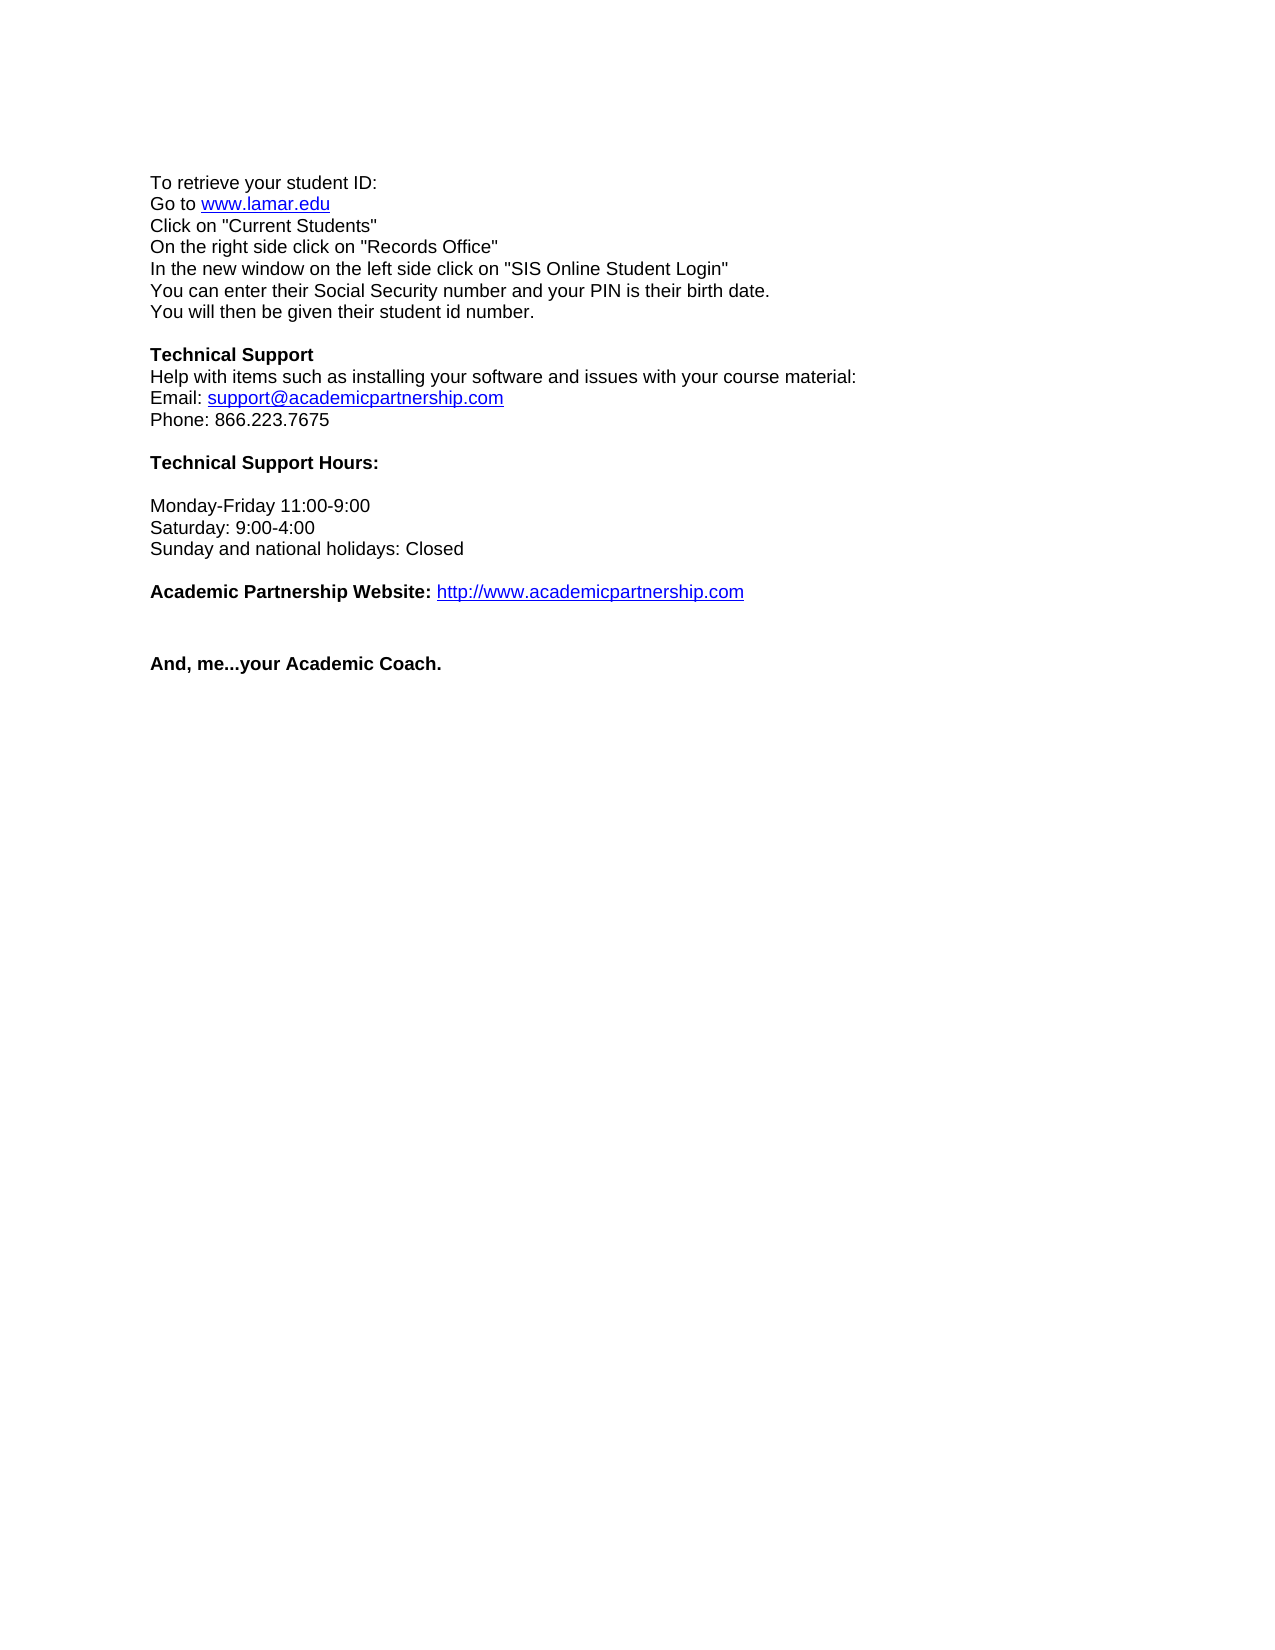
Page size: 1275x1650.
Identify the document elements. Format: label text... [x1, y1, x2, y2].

text Phone: 866.223.7675 [150, 409, 1125, 430]
text Technical Support [150, 344, 1125, 366]
text You will then be given their student id number. [150, 301, 1125, 322]
text Help with items such as installing your software and issues with your course material: [150, 366, 1125, 387]
text On the right side click on "Records Office" [150, 236, 1125, 258]
text Academic Partnership Website: http://www.academicpartnership.com [150, 581, 1125, 603]
text Sunday and national holidays: Closed [150, 538, 1125, 560]
text In the new window on the left side click on "SIS Online Student Login" [150, 258, 1125, 279]
text To retrieve your student ID: [150, 172, 1125, 193]
text Go to www.lamar.edu [150, 193, 1125, 215]
text Monday-Friday 11:00-9:00 [150, 495, 1125, 517]
text You can enter their Social Security number and your PIN is their birth date. [150, 279, 1125, 301]
text Click on "Current Students" [150, 215, 1125, 236]
text Saturday: 9:00-4:00 [150, 517, 1125, 538]
text Email: support@academicpartnership.com [150, 387, 1125, 409]
text Technical Support Hours: [150, 452, 1125, 473]
text And, me...your Academic Coach. [150, 652, 1125, 674]
